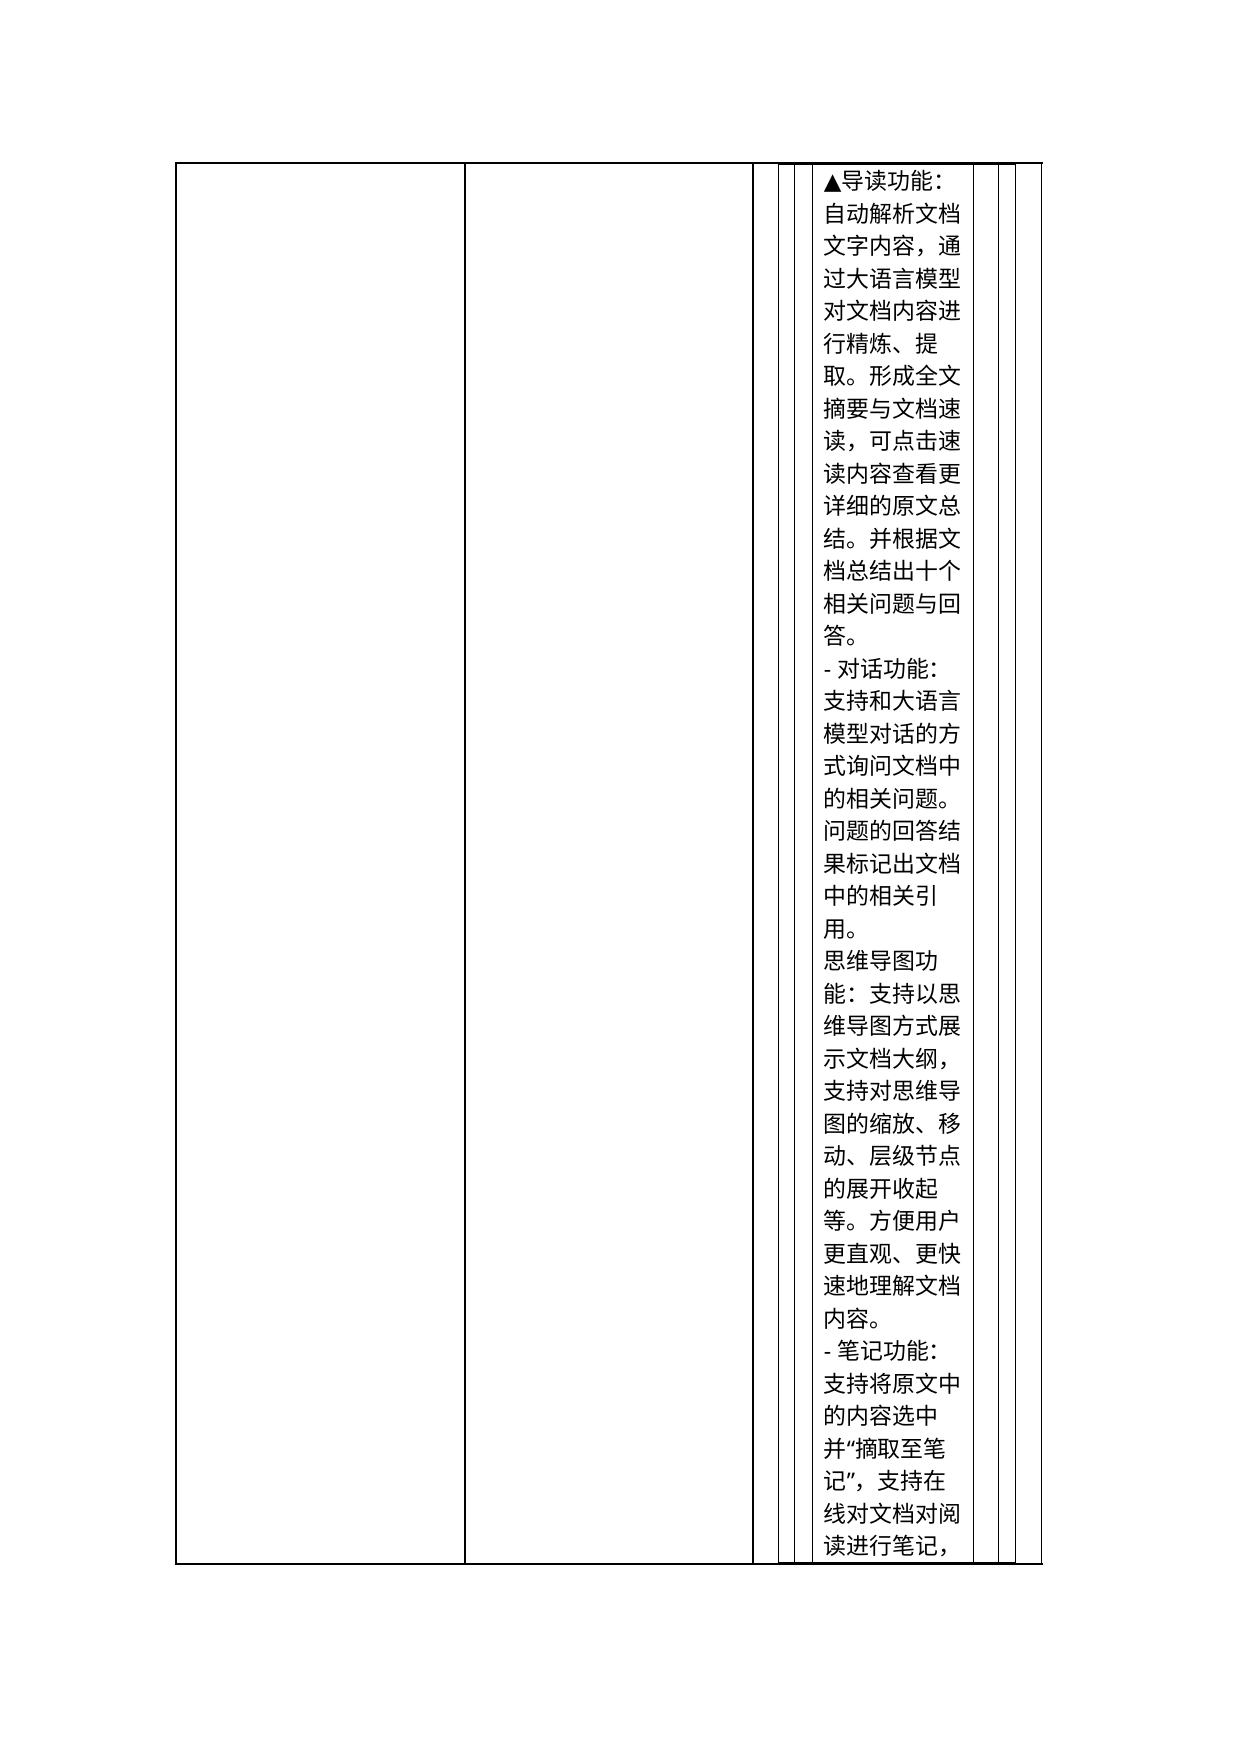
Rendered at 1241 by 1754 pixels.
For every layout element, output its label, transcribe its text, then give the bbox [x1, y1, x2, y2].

table_cell [999, 165, 1015, 1562]
table_cell [974, 165, 998, 1562]
table_cell [795, 165, 812, 1562]
table_cell [779, 165, 794, 1562]
table_cell [813, 165, 973, 1562]
table_cell [754, 164, 778, 1563]
table_cell [466, 164, 752, 1563]
table_cell [1016, 164, 1041, 1563]
table_cell 1 [177, 164, 464, 1563]
